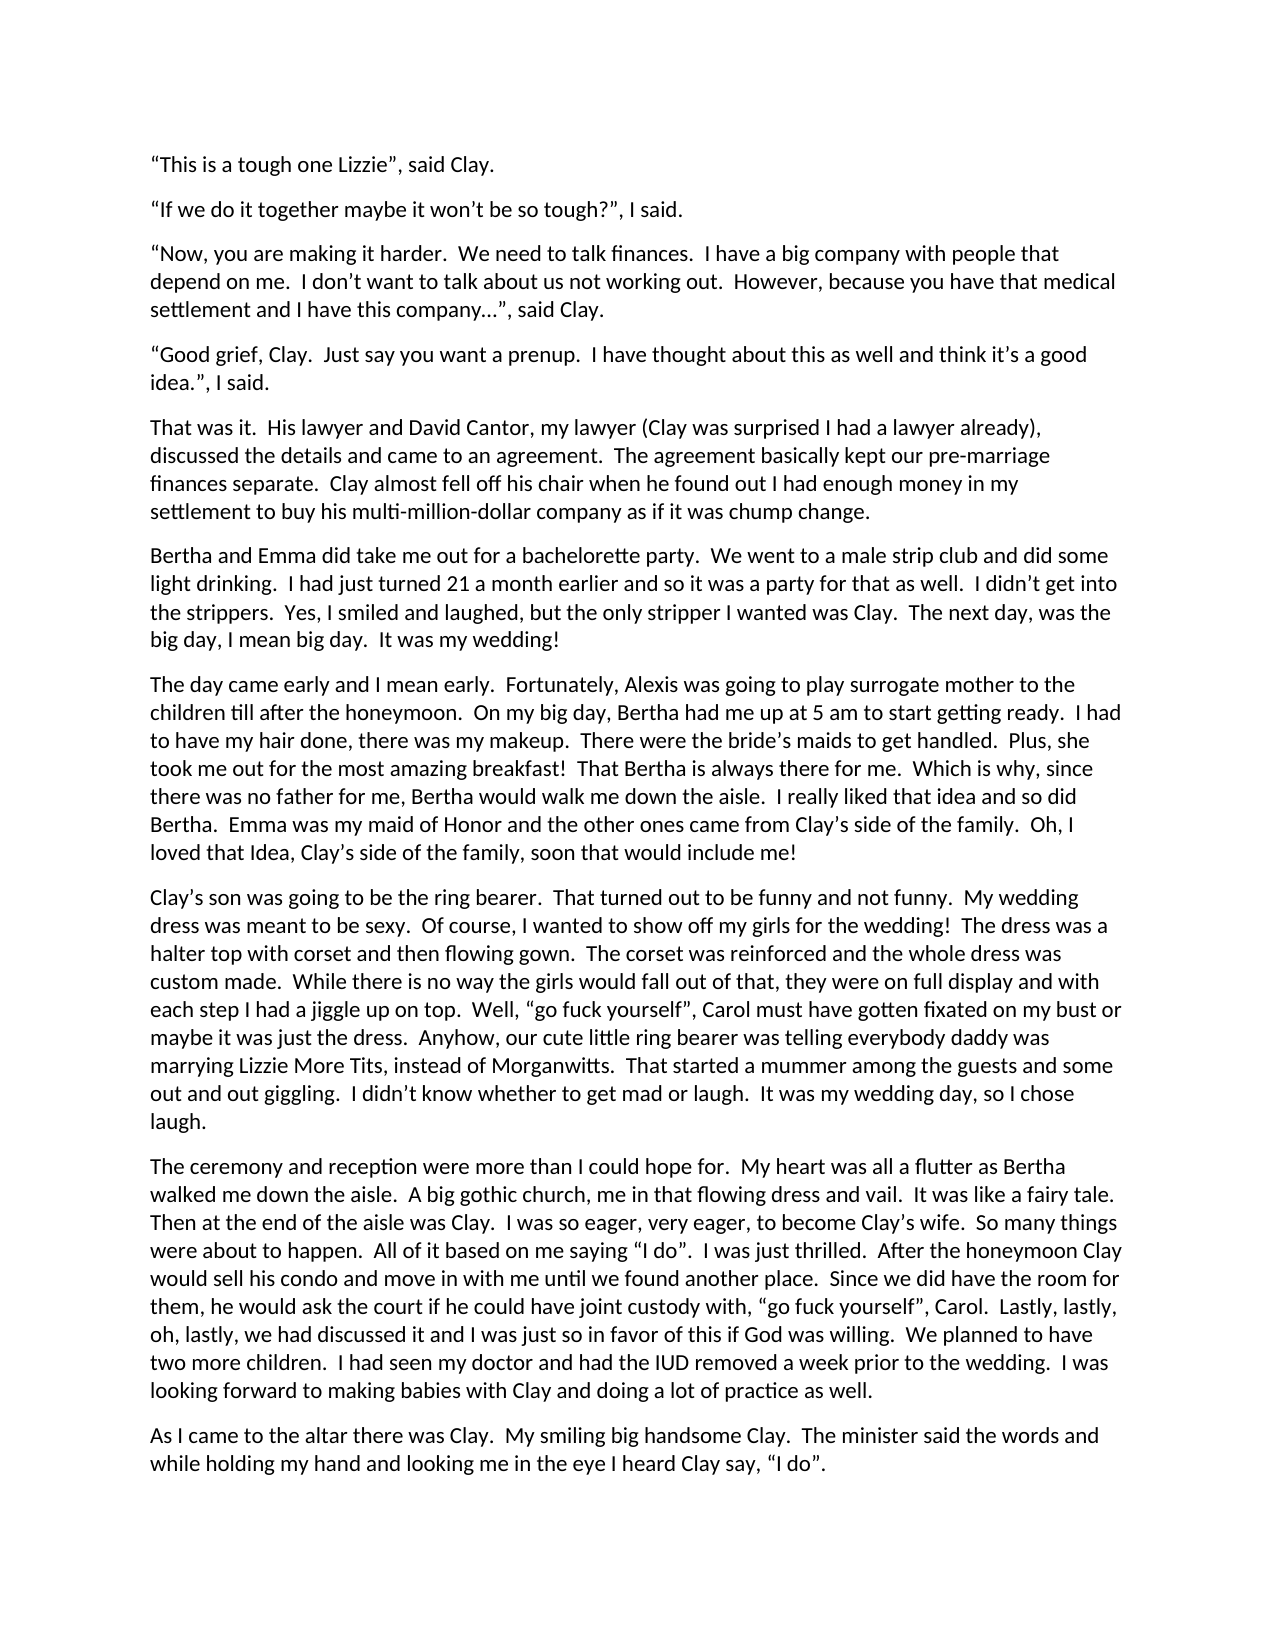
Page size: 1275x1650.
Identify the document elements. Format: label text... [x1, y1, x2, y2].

text As I came to the altar there was Clay. My smiling big handsome Clay. The minister said the words and while holding my hand and looking me in the eye I heard Clay say, “I do”. [150, 1421, 1125, 1477]
text The day came early and I mean early. Fortunately, Alexis was going to play surrogate mother to the children till after the honeymoon. On my big day, Bertha had me up at 5 am to start getting ready. I had to have my hair done, there was my makeup. There were the bride’s maids to get handled. Plus, she took me out for the most amazing breakfast! That Bertha is always there for me. Which is why, since there was no father for me, Bertha would walk me down the aisle. I really liked that idea and so did Bertha. Emma was my maid of Honor and the other ones came from Clay’s side of the family. Oh, I loved that Idea, Clay’s side of the family, soon that would include me! [150, 670, 1125, 866]
text Clay’s son was going to be the ring bearer. That turned out to be funny and not funny. My wedding dress was meant to be sexy. Of course, I wanted to show off my girls for the wedding! The dress was a halter top with corset and then flowing gown. The corset was reinforced and the whole dress was custom made. While there is no way the girls would fall out of that, they were on full display and with each step I had a jiggle up on top. Well, “go fuck yourself”, Carol must have gotten fixated on my bust or maybe it was just the dress. Anyhow, our cute little ring bearer was telling everybody daddy was marrying Lizzie More Tits, instead of Morganwitts. That started a mummer among the guests and some out and out giggling. I didn’t know whether to get mad or laugh. It was my wedding day, so I chose laugh. [150, 883, 1125, 1135]
text Bertha and Emma did take me out for a bachelorette party. We went to a male strip club and did some light drinking. I had just turned 21 a month earlier and so it was a party for that as well. I didn’t get into the strippers. Yes, I smiled and laughed, but the only stripper I wanted was Clay. The next day, was the big day, I mean big day. It was my wedding! [150, 542, 1125, 654]
text The ceremony and reception were more than I could hope for. My heart was all a flutter as Bertha walked me down the aisle. A big gothic church, me in that flowing dress and vail. It was like a fairy tale. Then at the end of the aisle was Clay. I was so eager, very eager, to become Clay’s wife. So many things were about to happen. All of it based on me saying “I do”. I was just thrilled. After the honeymoon Clay would sell his condo and move in with me until we found another place. Since we did have the room for them, he would ask the court if he could have joint custody with, “go fuck yourself”, Carol. Lastly, lastly, oh, lastly, we had discussed it and I was just so in favor of this if God was willing. We planned to have two more children. I had seen my doctor and had the IUD removed a week prior to the wedding. I was looking forward to making babies with Clay and doing a lot of practice as well. [150, 1152, 1125, 1404]
text That was it. His lawyer and David Cantor, my lawyer (Clay was surprised I had a lawyer already), discussed the details and came to an agreement. The agreement basically kept our pre-marriage finances separate. Clay almost fell off his chair when he found out I had enough money in my settlement to buy his multi-million-dollar company as if it was chump change. [150, 413, 1125, 525]
text “Now, you are making it harder. We need to talk finances. I have a big company with people that depend on me. I don’t want to talk about us not working out. However, because you have that medical settlement and I have this company…”, said Clay. [150, 239, 1125, 323]
text “Good grief, Clay. Just say you want a prenup. I have thought about this as well and think it’s a good idea.”, I said. [150, 340, 1125, 396]
text “This is a tough one Lizzie”, said Clay. [150, 150, 1125, 178]
text “If we do it together maybe it won’t be so tough?”, I said. [150, 195, 1125, 223]
